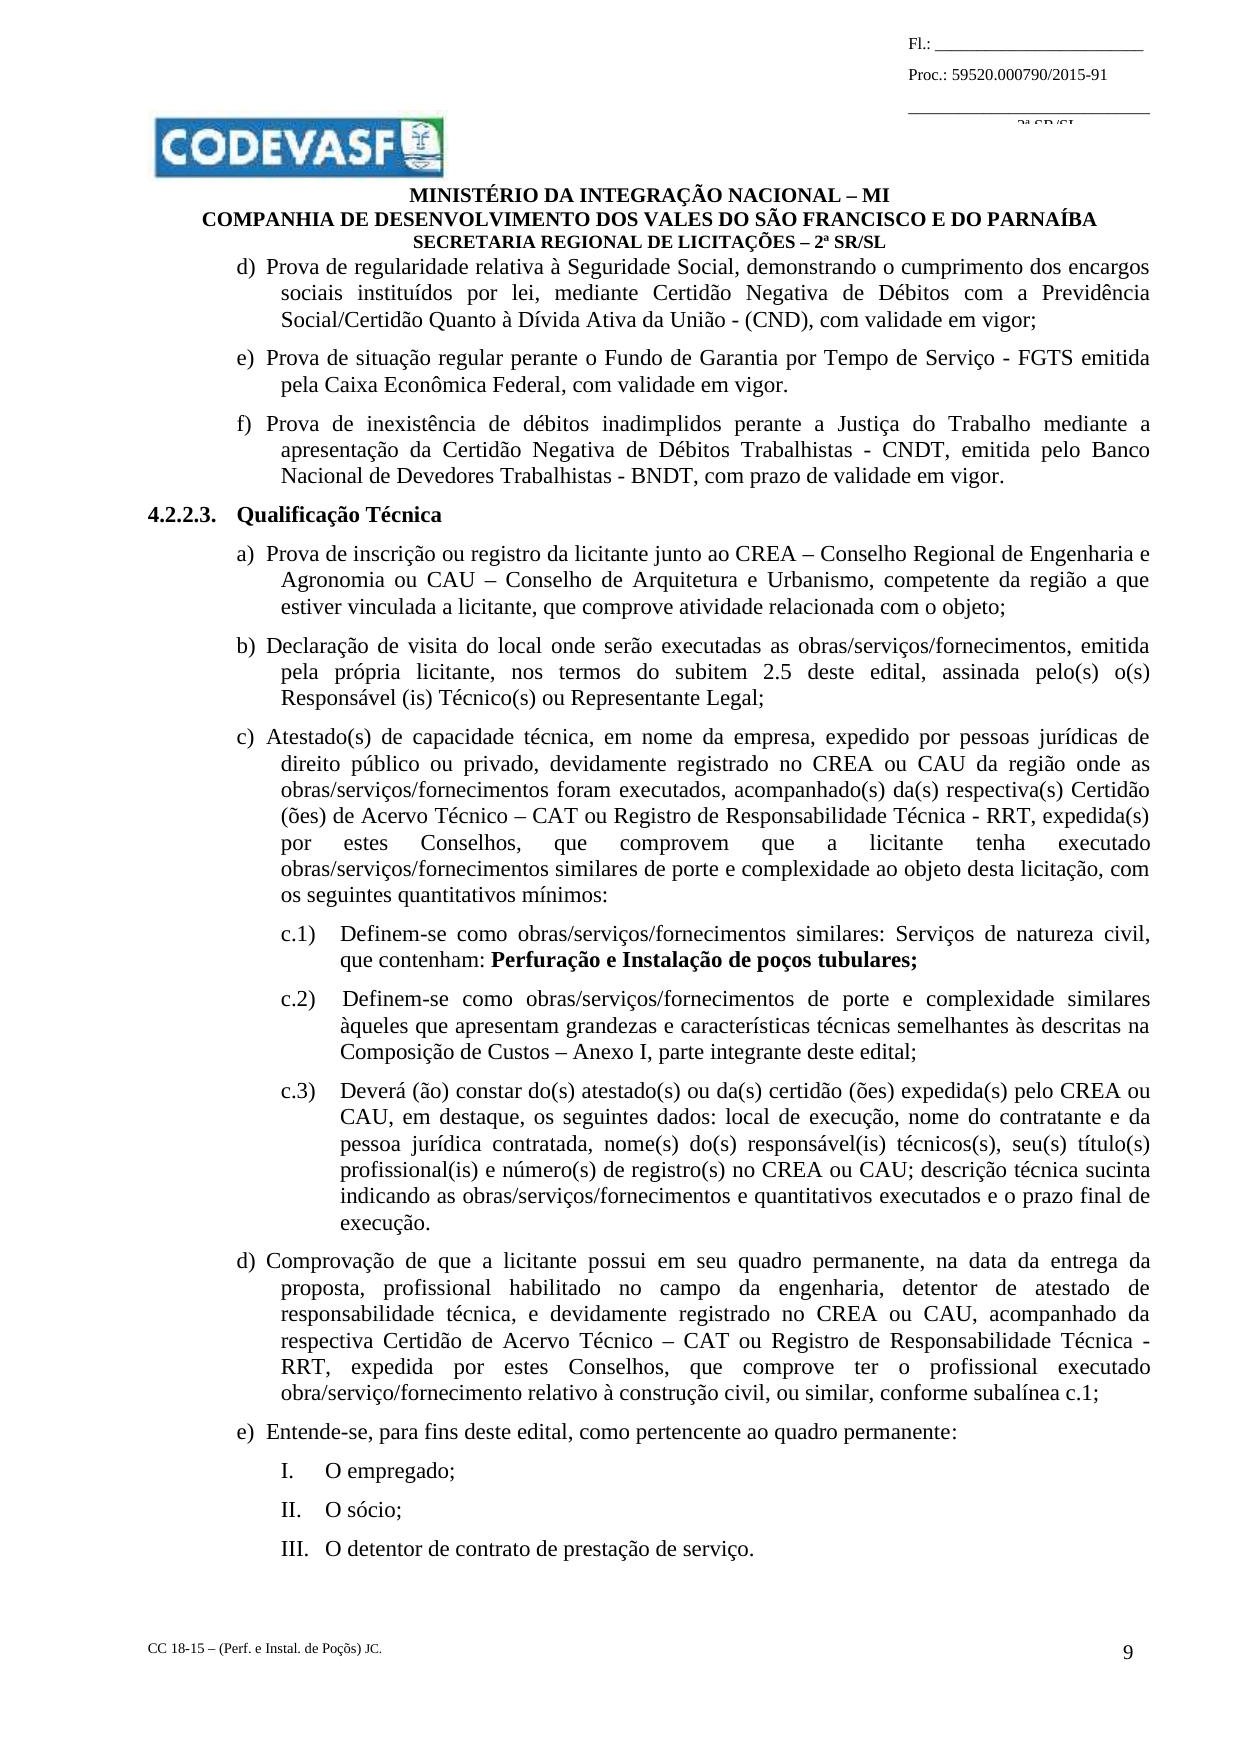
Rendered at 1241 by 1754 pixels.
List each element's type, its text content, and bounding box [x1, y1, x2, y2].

list O empregado; [281, 1457, 1152, 1483]
list Atestado(s) de capacidade técnica, em nome da empresa, expedido por pessoas jurídicas de direito público ou privado, devidamente registrado no CREA ou CAU da região onde as obras/serviços/fornecimentos foram executados, acompanhado(s) da(s) respectiva(s) Certidão (ões) de Acervo Técnico – CAT ou Registro de Responsabilidade Técnica - RRT, expedida(s) por estes Conselhos, que comprovem que a licitante tenha executado obras/serviços/fornecimentos similares de porte e complexidade ao objeto desta licitação, com os seguintes quantitativos mínimos: [236, 723, 1152, 908]
picture [147, 110, 449, 184]
text c.1) Definem-se como obras/serviços/fornecimentos similares: Serviços de natureza civil, que contenham: Perfuração e Instalação de poços tubulares; [281, 920, 1152, 973]
list Comprovação de que a licitante possui em seu quadro permanente, na data da entrega da proposta, profissional habilitado no campo da engenharia, detentor de atestado de responsabilidade técnica, e devidamente registrado no CREA ou CAU, acompanhado da respectiva Certidão de Acervo Técnico – CAT ou Registro de Responsabilidade Técnica - RRT, expedida por estes Conselhos, que comprove ter o profissional executado obra/serviço/fornecimento relativo à construção civil, ou similar, conforme subalínea c.1; [236, 1248, 1152, 1406]
list O sócio; [281, 1496, 1152, 1522]
list Prova de regularidade relativa à Seguridade Social, demonstrando o cumprimento dos encargos sociais instituídos por lei, mediante Certidão Negativa de Débitos com a Previdência Social/Certidão Quanto à Dívida Ativa da União - (CND), com validade em vigor; [236, 253, 1152, 332]
text c.2) Definem-se como obras/serviços/fornecimentos de porte e complexidade similares àqueles que apresentam grandezas e características técnicas semelhantes às descritas na Composição de Custos – Anexo I, parte integrante deste edital; [281, 985, 1152, 1064]
list Declaração de visita do local onde serão executadas as obras/serviços/fornecimentos, emitida pela própria licitante, nos termos do subitem 2.5 deste edital, assinada pelo(s) o(s) Responsável (is) Técnico(s) ou Representante Legal; [236, 632, 1152, 711]
list Entende-se, para fins deste edital, como pertencente ao quadro permanente: [236, 1418, 1152, 1444]
list Qualificação Técnica [148, 501, 1152, 528]
list Prova de inexistência de débitos inadimplidos perante a Justiça do Trabalho mediante a apresentação da Certidão Negativa de Débitos Trabalhistas - CNDT, emitida pelo Banco Nacional de Devedores Trabalhistas - BNDT, com prazo de validade em vigor. [236, 410, 1152, 489]
list Prova de situação regular perante o Fundo de Garantia por Tempo de Serviço - FGTS emitida pela Caixa Econômica Federal, com validade em vigor. [236, 344, 1152, 397]
text c.3) Deverá (ão) constar do(s) atestado(s) ou da(s) certidão (ões) expedida(s) pelo CREA ou CAU, em destaque, os seguintes dados: local de execução, nome do contratante e da pessoa jurídica contratada, nome(s) do(s) responsável(is) técnicos(s), seu(s) título(s) profissional(is) e número(s) de registro(s) no CREA ou CAU; descrição técnica sucinta indicando as obras/serviços/fornecimentos e quantitativos executados e o prazo final de execução. [281, 1077, 1152, 1235]
list Prova de inscrição ou registro da licitante junto ao CREA – Conselho Regional de Engenharia e Agronomia ou CAU – Conselho de Arquitetura e Urbanismo, competente da região a que estiver vinculada a licitante, que comprove atividade relacionada com o objeto; [236, 540, 1152, 619]
list O detentor de contrato de prestação de serviço. [281, 1535, 1152, 1561]
